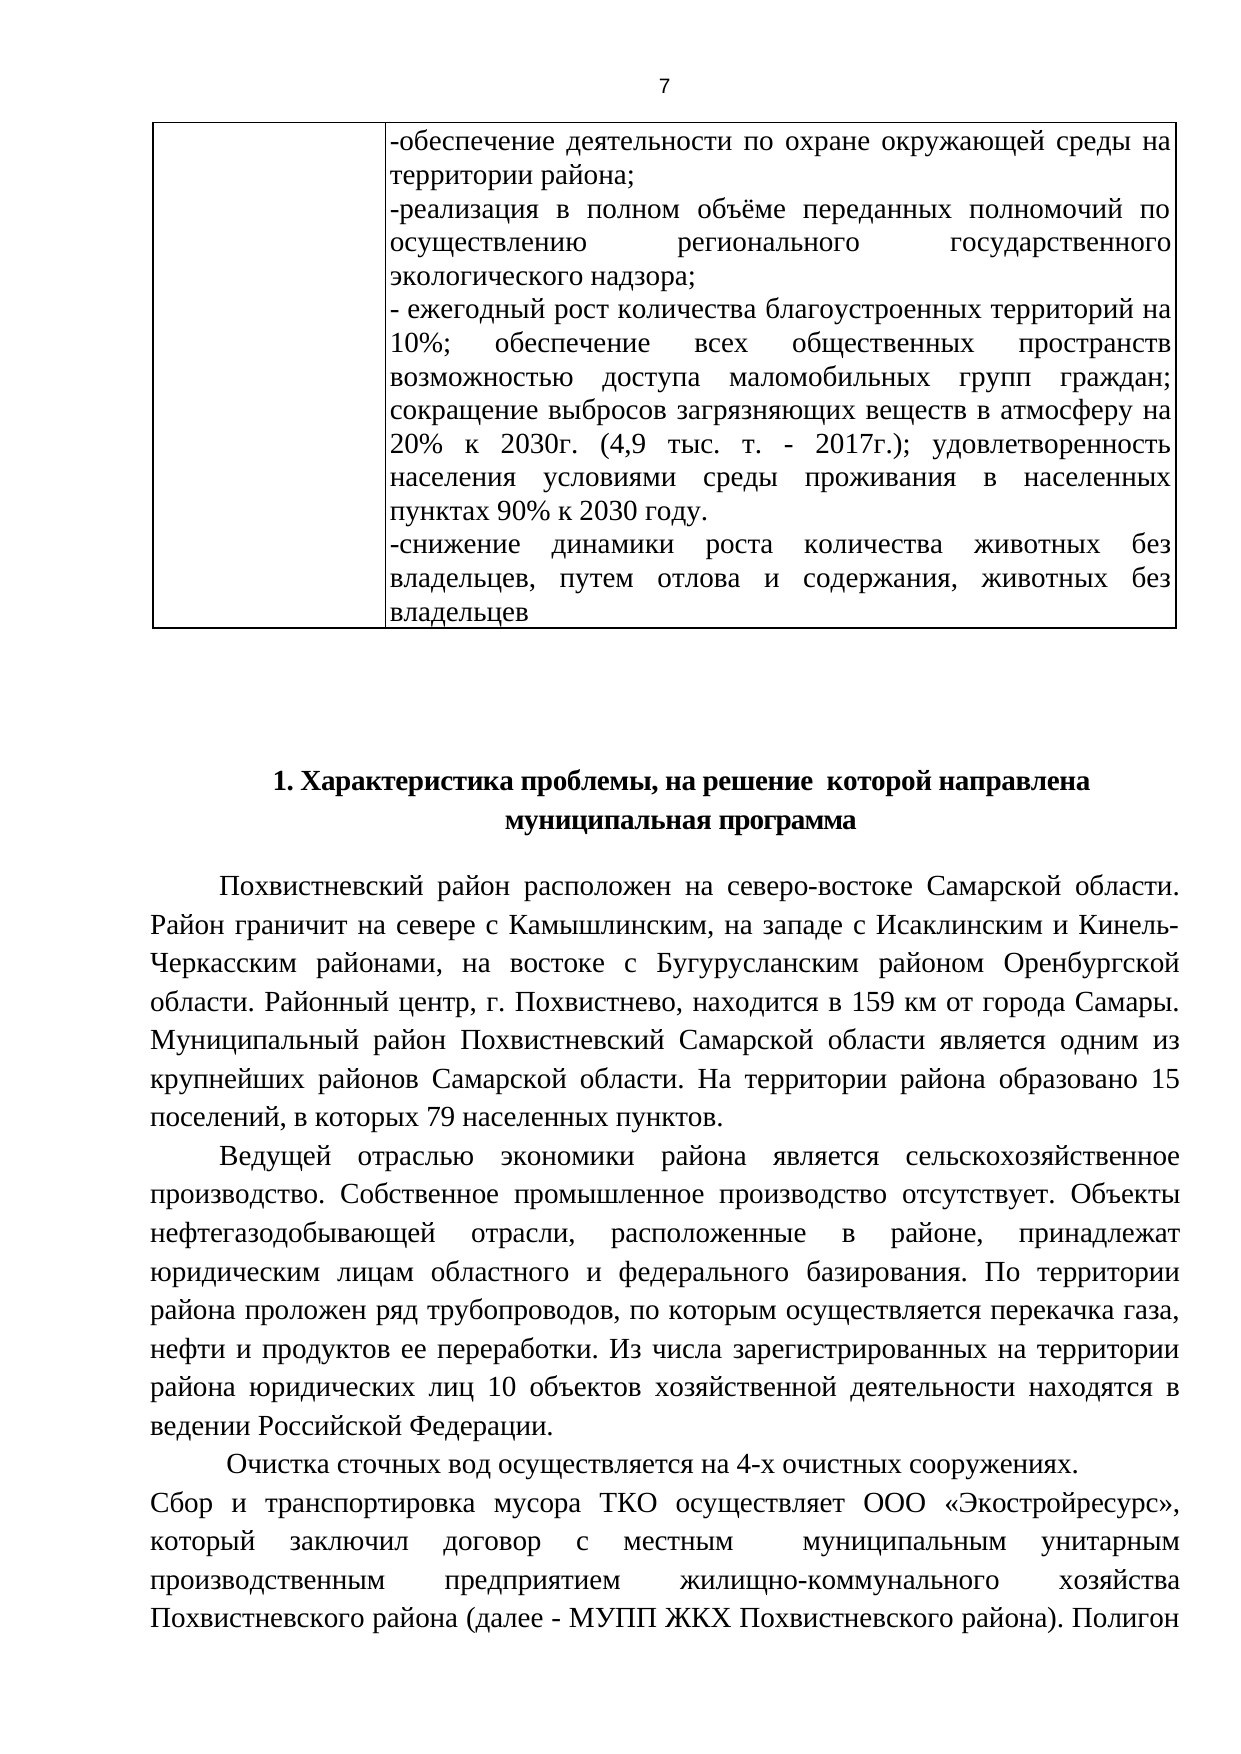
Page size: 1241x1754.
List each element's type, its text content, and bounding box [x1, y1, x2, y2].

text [150, 1485, 1180, 1634]
text Похвистневский район расположен на северо-востоке Самарской области. Район граничит на севере с Камышлинским, на западе с Исаклинским и Кинель-Черкасским районами, на востоке с Бугурусланским районом Оренбургской области. Районный центр, г. Похвистнево, находится в 159 км от города Самары. Муниципальный район Похвистневский Самарской области является одним из крупнейших районов Самарской области. На территории района образовано 15 поселений, в которых 79 населенных пунктов. [150, 868, 1180, 1133]
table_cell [154, 123, 385, 627]
text Очистка сточных вод осуществляется на 4-х очистных сооружениях. [150, 1446, 1180, 1480]
text Ведущей отраслью экономики района является сельскохозяйственное производство. Собственное промышленное производство отсутствует. Объекты нефтегазодобывающей отрасли, расположенные в районе, принадлежат юридическим лицам областного и федерального базирования. По территории района проложен ряд трубопроводов, по которым осуществляется перекачка газа, нефти и продуктов ее переработки. Из числа зарегистрированных на территории района юридических лиц 10 объектов хозяйственной деятельности находятся в ведении Российской Федерации. [150, 1138, 1180, 1441]
text 1. Характеристика проблемы, на решение которой направлена муниципальная программа [181, 763, 1181, 836]
